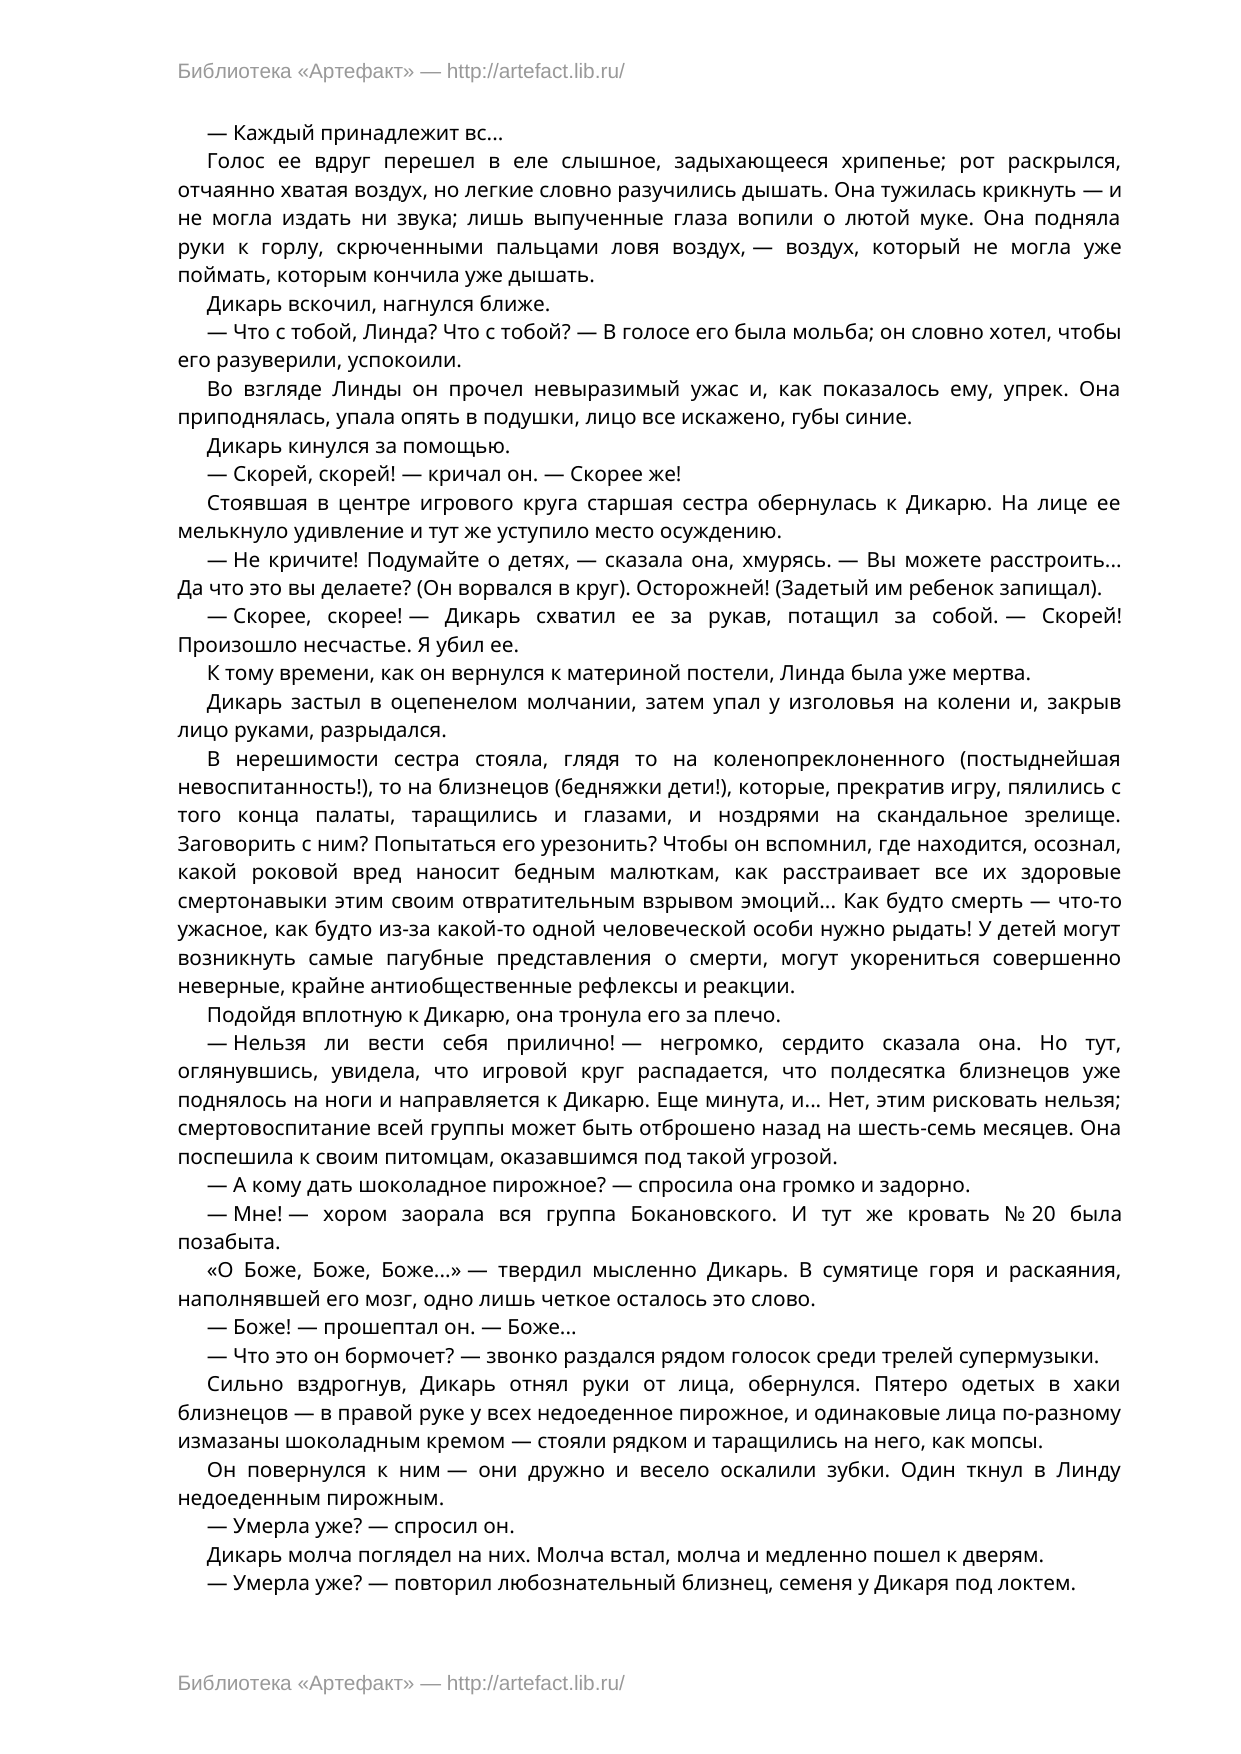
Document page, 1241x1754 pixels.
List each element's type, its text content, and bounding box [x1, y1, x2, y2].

text — Каждый принадлежит вс... [177, 118, 1122, 147]
text — Скорей, скорей! — кричал он. — Скорее же! [177, 459, 1122, 488]
text «О Боже, Боже, Боже...» — твердил мысленно Дикарь. В сумятице горя и раскаяния, наполнявшей его мозг, одно лишь четкое осталось это слово. [177, 1256, 1122, 1312]
text — Умерла уже? — спросил он. [177, 1512, 1122, 1540]
text — Умерла уже? — повторил любознательный близнец, семеня у Дикаря под локтем. [177, 1568, 1122, 1597]
text Сильно вздрогнув, Дикарь отнял руки от лица, обернулся. Пятеро одетых в хаки близнецов — в правой руке у всех недоеденное пирожное, и одинаковые лица по-разному измазаны шоколадным кремом — стояли рядком и таращились на него, как мопсы. [177, 1369, 1122, 1455]
text В нерешимости сестра стояла, глядя то на коленопреклоненного (постыднейшая невоспитанность!), то на близнецов (бедняжки дети!), которые, прекратив игру, пялились с того конца палаты, таращились и глазами, и ноздрями на скандальное зрелище. Заговорить с ним? Попытаться его урезонить? Чтобы он вспомнил, где находится, осознал, какой роковой вред наносит бедным малюткам, как расстраивает все их здоровые смертонавыки этим своим отвратительным взрывом эмоций... Как будто смерть — что-то ужасное, как будто из-за какой-то одной человеческой особи нужно рыдать! У детей могут возникнуть самые пагубные представления о смерти, могут укорениться совершенно неверные, крайне антиобщественные рефлексы и реакции. [177, 744, 1122, 1000]
text — Мне! — хором заорала вся группа Бокановского. И тут же кровать № 20 была позабыта. [177, 1199, 1122, 1256]
text — А кому дать шоколадное пирожное? — спросила она громко и задорно. [177, 1170, 1122, 1199]
text Дикарь застыл в оцепенелом молчании, затем упал у изголовья на колени и, закрыв лицо руками, разрыдался. [177, 687, 1122, 744]
text Подойдя вплотную к Дикарю, она тронула его за плечо. [177, 1000, 1122, 1028]
text Он повернулся к ним — они дружно и весело оскалили зубки. Один ткнул в Линду недоеденным пирожным. [177, 1455, 1122, 1512]
text Дикарь молча поглядел на них. Молча встал, молча и медленно пошел к дверям. [177, 1540, 1122, 1568]
text Дикарь вскочил, нагнулся ближе. [177, 289, 1122, 317]
text — Скорее, скорее! — Дикарь схватил ее за рукав, потащил за собой. — Скорей! Произошло несчастье. Я убил ее. [177, 602, 1122, 658]
text Голос ее вдруг перешел в еле слышное, задыхающееся хрипенье; рот раскрылся, отчаянно хватая воздух, но легкие словно разучились дышать. Она тужилась крикнуть — и не могла издать ни звука; лишь выпученные глаза вопили о лютой муке. Она подняла руки к горлу, скрюченными пальцами ловя воздух, — воздух, который не могла уже поймать, которым кончила уже дышать. [177, 147, 1122, 289]
text — Боже! — прошептал он. — Боже... [177, 1312, 1122, 1341]
text — Не кричите! Подумайте о детях, — сказала она, хмурясь. — Вы можете расстроить... Да что это вы делаете? (Он ворвался в круг). Осторожней! (Задетый им ребенок запищал). [177, 545, 1122, 602]
text Во взгляде Линды он прочел невыразимый ужас и, как показалось ему, упрек. Она приподнялась, упала опять в подушки, лицо все искажено, губы синие. [177, 374, 1122, 431]
text — Что это он бормочет? — звонко раздался рядом голосок среди трелей супермузыки. [177, 1341, 1122, 1369]
text Дикарь кинулся за помощью. [177, 431, 1122, 459]
text — Что с тобой, Линда? Что с тобой? — В голосе его была мольба; он словно хотел, чтобы его разуверили, успокоили. [177, 317, 1122, 374]
text — Нельзя ли вести себя прилично! — негромко, сердито сказала она. Но тут, оглянувшись, увидела, что игровой круг распадается, что полдесятка близнецов уже поднялось на ноги и направляется к Дикарю. Еще минута, и... Нет, этим рисковать нельзя; смертовоспитание всей группы может быть отброшено назад на шесть-семь месяцев. Она поспешила к своим питомцам, оказавшимся под такой угрозой. [177, 1028, 1122, 1170]
text Стоявшая в центре игрового круга старшая сестра обернулась к Дикарю. На лице ее мелькнуло удивление и тут же уступило место осуждению. [177, 488, 1122, 545]
text К тому времени, как он вернулся к материной постели, Линда была уже мертва. [177, 658, 1122, 687]
